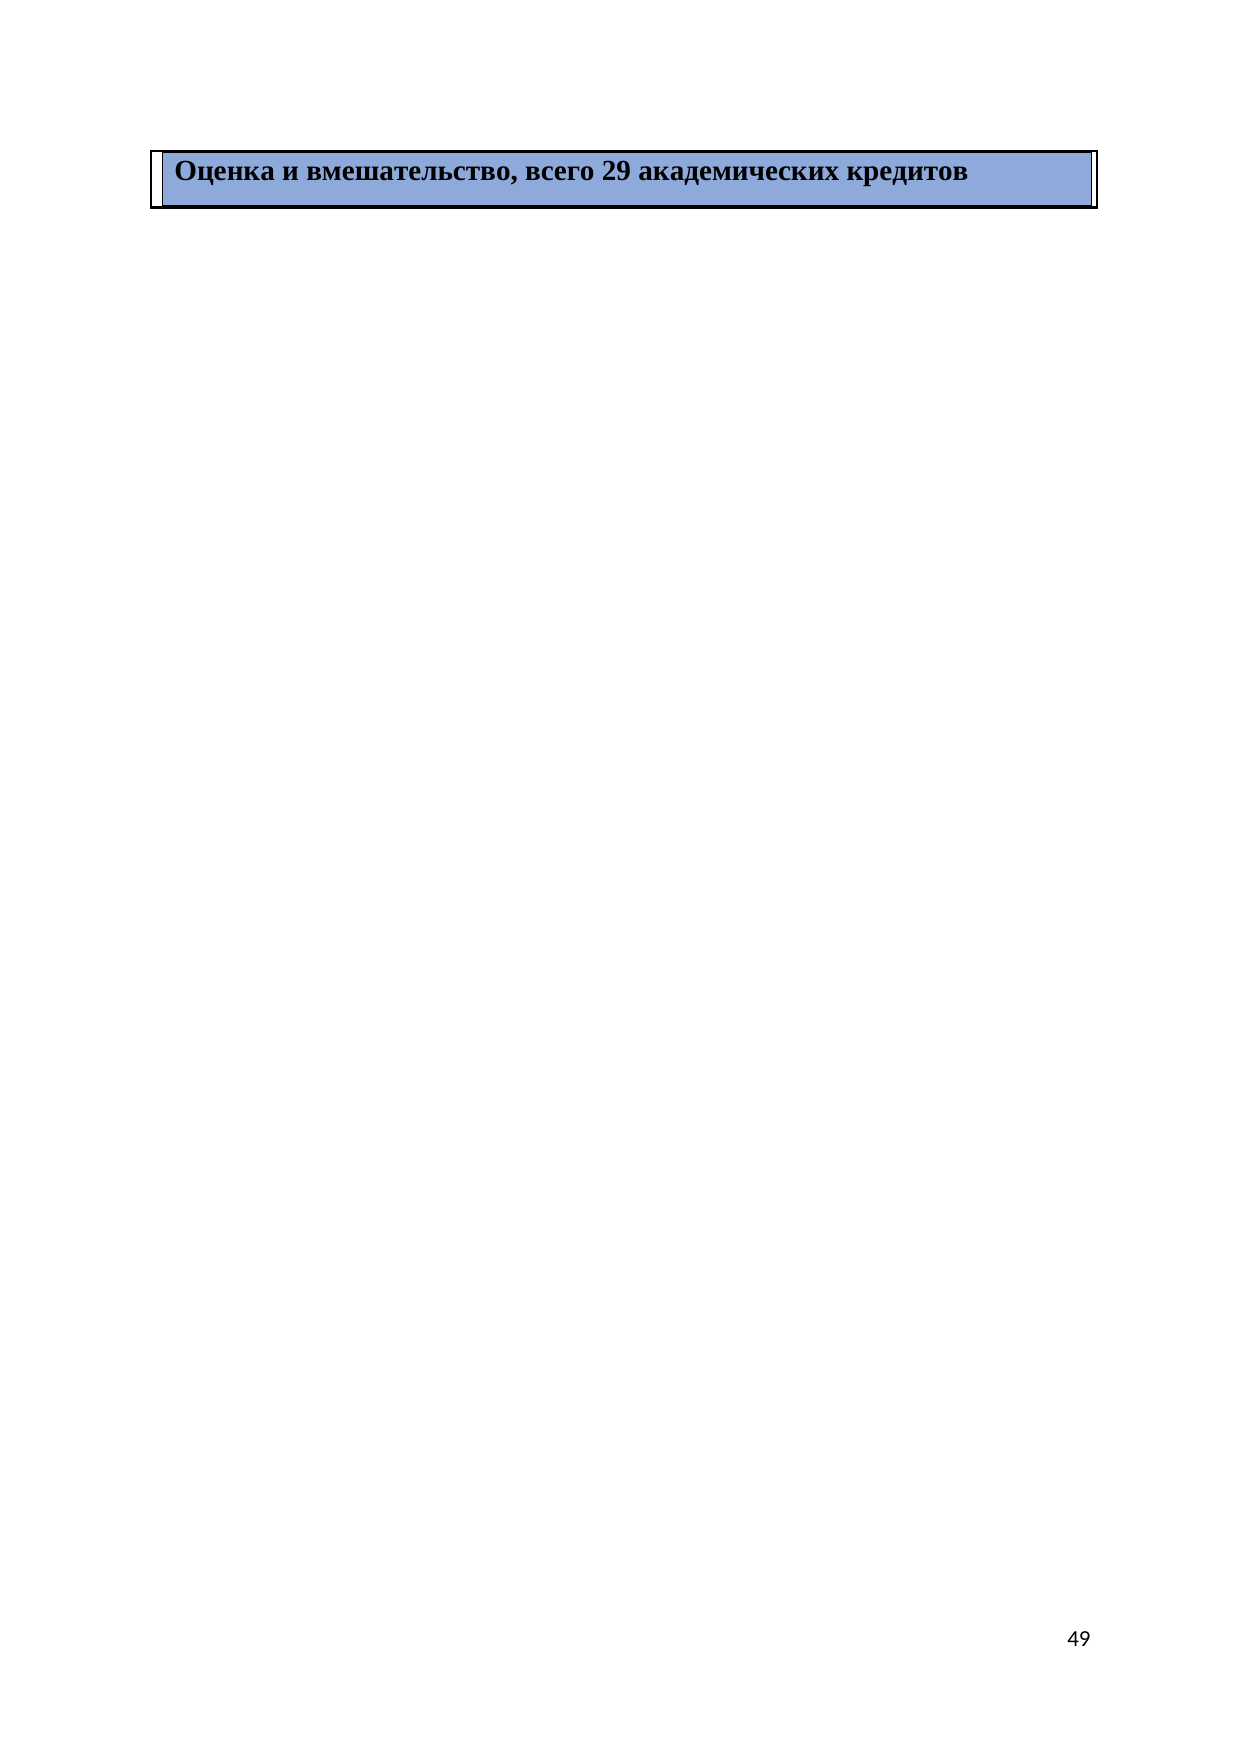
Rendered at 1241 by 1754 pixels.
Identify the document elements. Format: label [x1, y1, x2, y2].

table_cell [1092, 152, 1096, 206]
table_cell [152, 152, 162, 206]
